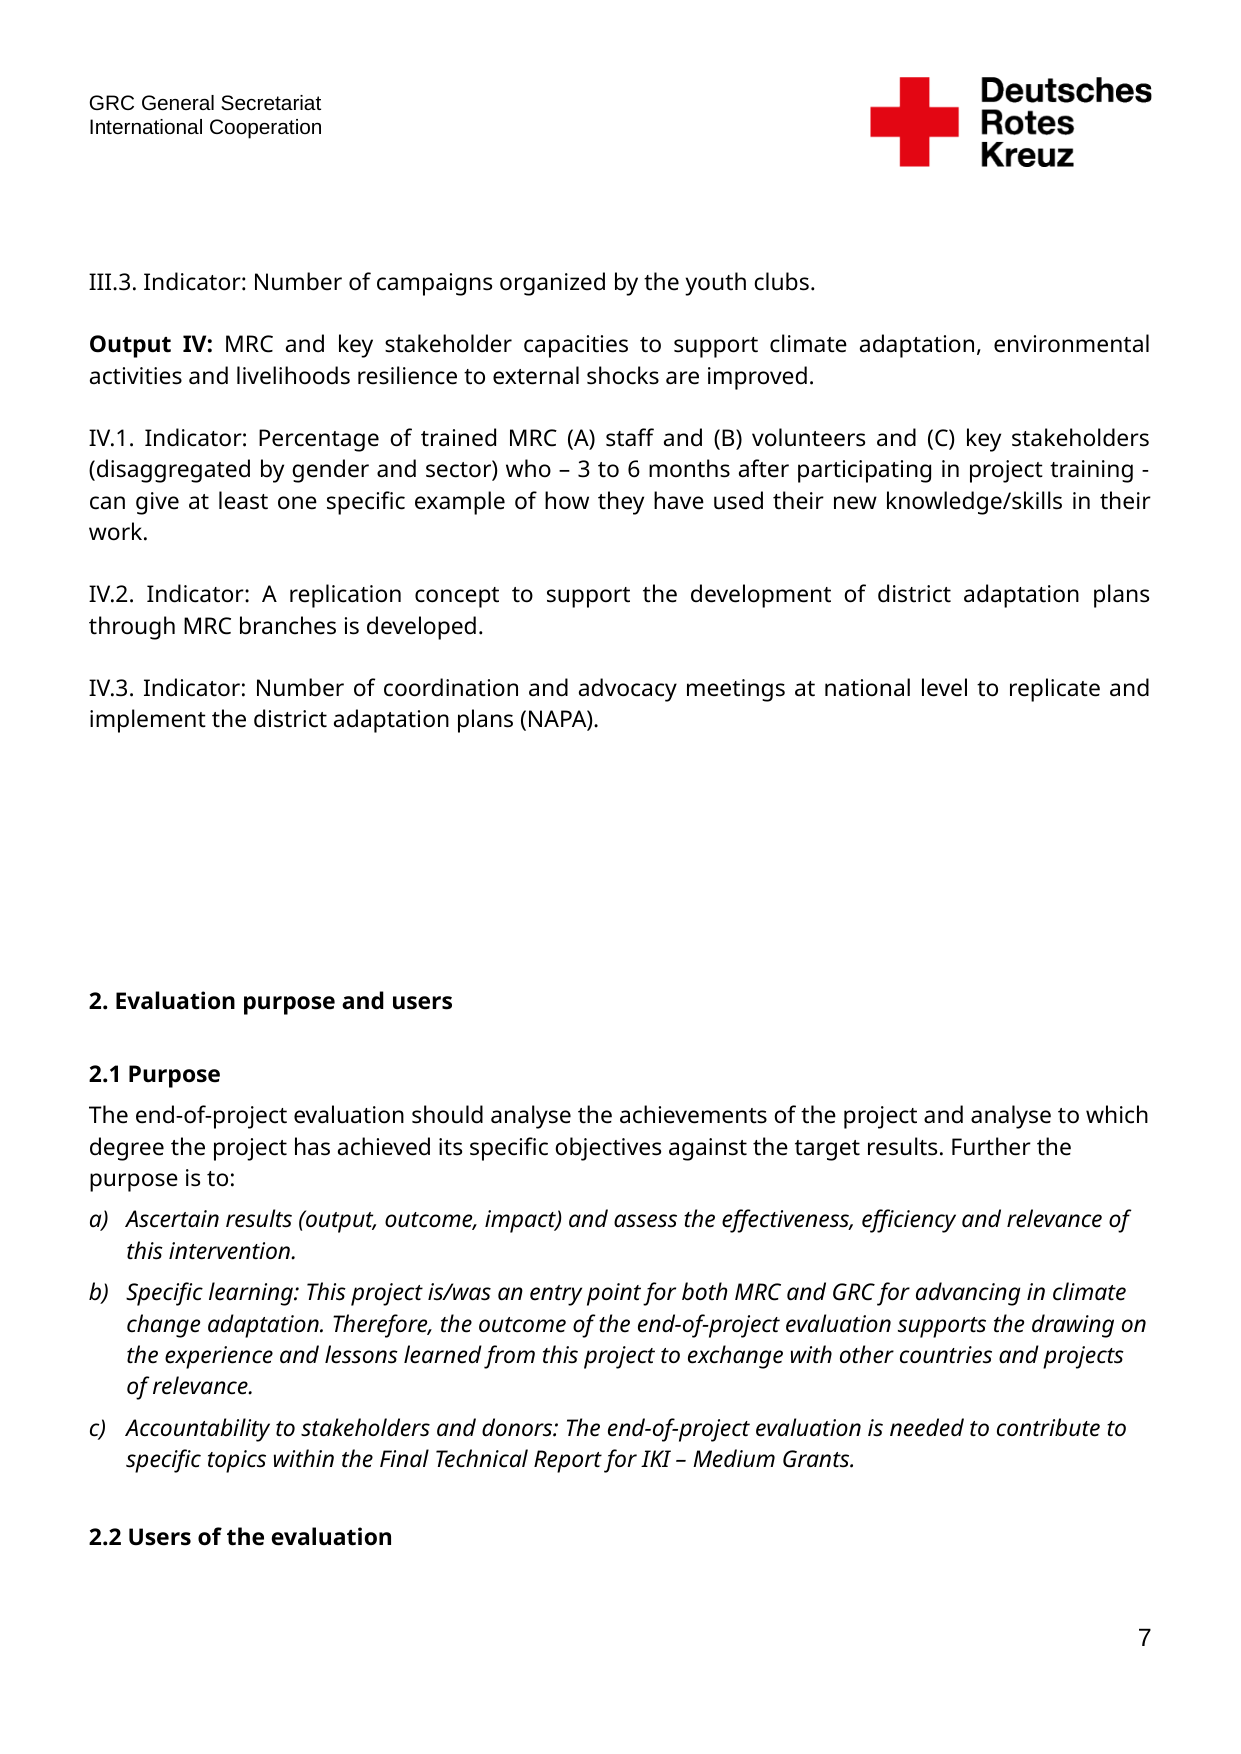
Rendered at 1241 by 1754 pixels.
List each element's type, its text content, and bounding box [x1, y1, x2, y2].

list Specific learning: This project is/was an entry point for both MRC and GRC for advancing in climate change adaptation. Therefore, the outcome of the end-of-project evaluation supports the drawing on the experience and lessons learned from this project to exchange with other countries and projects of relevance. [89, 1276, 1152, 1401]
text IV.1. Indicator: Percentage of trained MRC (A) staff and (B) volunteers and (C) key stakeholders (disaggregated by gender and sector) who – 3 to 6 months after participating in project training - can give at least one specific example of how they have used their new knowledge/skills in their work. [89, 422, 1152, 547]
text 2.2 Users of the evaluation [89, 1521, 1152, 1553]
text IV.2. Indicator: A replication concept to support the development of district adaptation plans through MRC branches is developed. [89, 578, 1152, 641]
list Ascertain results (output, outcome, impact) and assess the effectiveness, efficiency and relevance of this intervention. [89, 1203, 1152, 1266]
text Output IV: MRC and key stakeholder capacities to support climate adaptation, environmental activities and livelihoods resilience to external shocks are improved. [89, 328, 1152, 391]
text IV.3. Indicator: Number of coordination and advocacy meetings at national level to replicate and implement the district adaptation plans (NAPA). [89, 672, 1152, 734]
text 2. Evaluation purpose and users [89, 984, 1152, 1016]
text The end-of-project evaluation should analyse the achievements of the project and analyse to which degree the project has achieved its specific objectives against the target results. Further the purpose is to: [89, 1099, 1152, 1193]
text III.3. Indicator: Number of campaigns organized by the youth clubs. [89, 266, 1152, 297]
text 2.1 Purpose [89, 1057, 1152, 1089]
list Accountability to stakeholders and donors: The end-of-project evaluation is needed to contribute to specific topics within the Final Technical Report for IKI – Medium Grants. [89, 1412, 1152, 1474]
picture [870, 77, 1152, 167]
